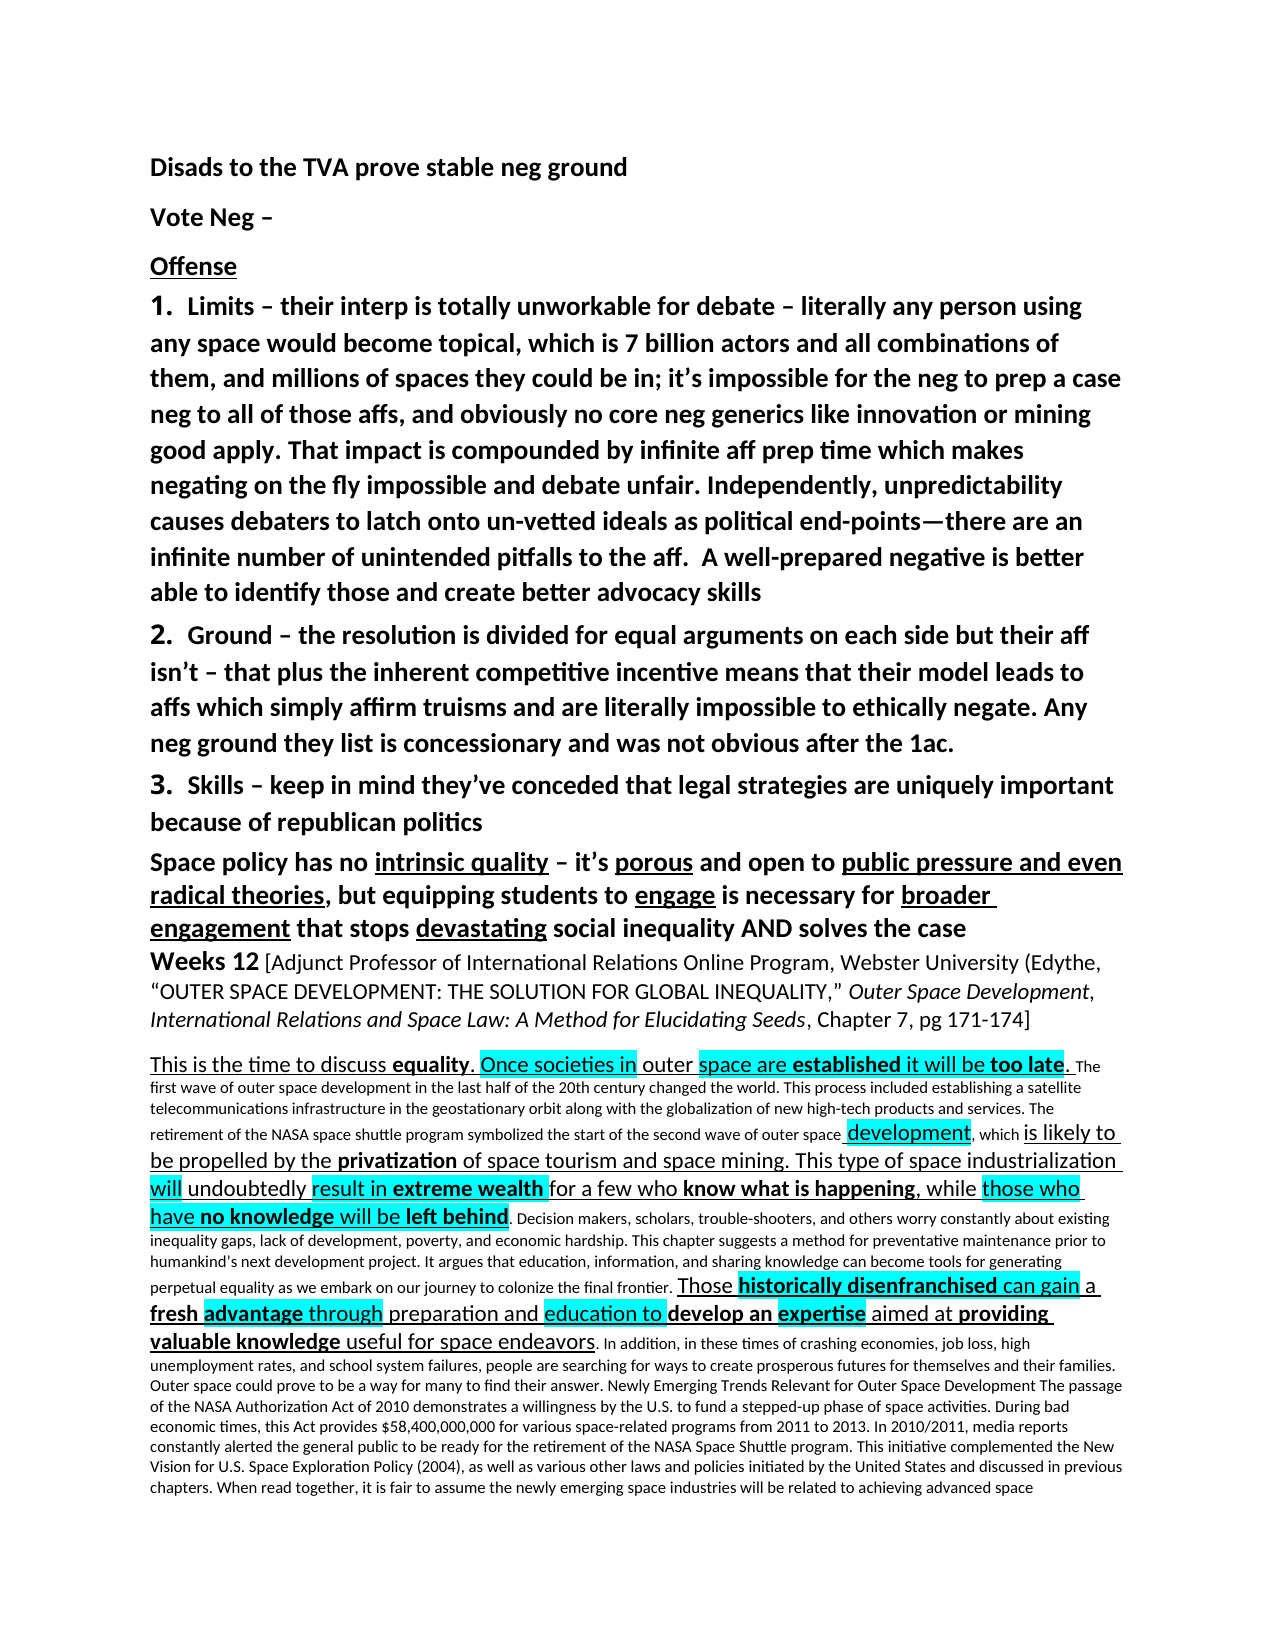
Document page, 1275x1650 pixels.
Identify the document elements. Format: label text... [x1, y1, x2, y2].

subtitle Ground – the resolution is divided for equal arguments on each side but their aff isn’t – that plus the inherent competitive incentive means that their model leads to affs which simply affirm truisms and are literally impossible to ethically negate. Any neg ground they list is concessionary and was not obvious after the 1ac. [150, 615, 1125, 759]
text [150, 1050, 1125, 1497]
subtitle Skills – keep in mind they’ve conceded that legal strategies are uniquely important because of republican politics [150, 766, 1125, 838]
subtitle Space policy has no intrinsic quality – it’s porous and open to public pressure and even radical theories, but equipping students to engage is necessary for broader engagement that stops devastating social inequality AND solves the case [150, 845, 1125, 944]
subtitle Offense [150, 249, 1125, 282]
text Vote Neg – [150, 200, 1125, 233]
text Disads to the TVA prove stable neg ground [150, 150, 1125, 183]
text Weeks 12 [Adjunct Professor of International Relations Online Program, Webster University (Edythe, “OUTER SPACE DEVELOPMENT: THE SOLUTION FOR GLOBAL INEQUALITY,” Outer Space Development, International Relations and Space Law: A Method for Elucidating Seeds, Chapter 7, pg 171-174] [150, 944, 1125, 1033]
subtitle Limits – their interp is totally unworkable for debate – literally any person using any space would become topical, which is 7 billion actors and all combinations of them, and millions of spaces they could be in; it’s impossible for the neg to prep a case neg to all of those affs, and obviously no core neg generics like innovation or mining good apply. That impact is compounded by infinite aff prep time which makes negating on the fly impossible and debate unfair. Independently, unpredictability causes debaters to latch onto un-vetted ideals as political end-points—there are an infinite number of unintended pitfalls to the aff. A well-prepared negative is better able to identify those and create better advocacy skills [150, 287, 1125, 608]
